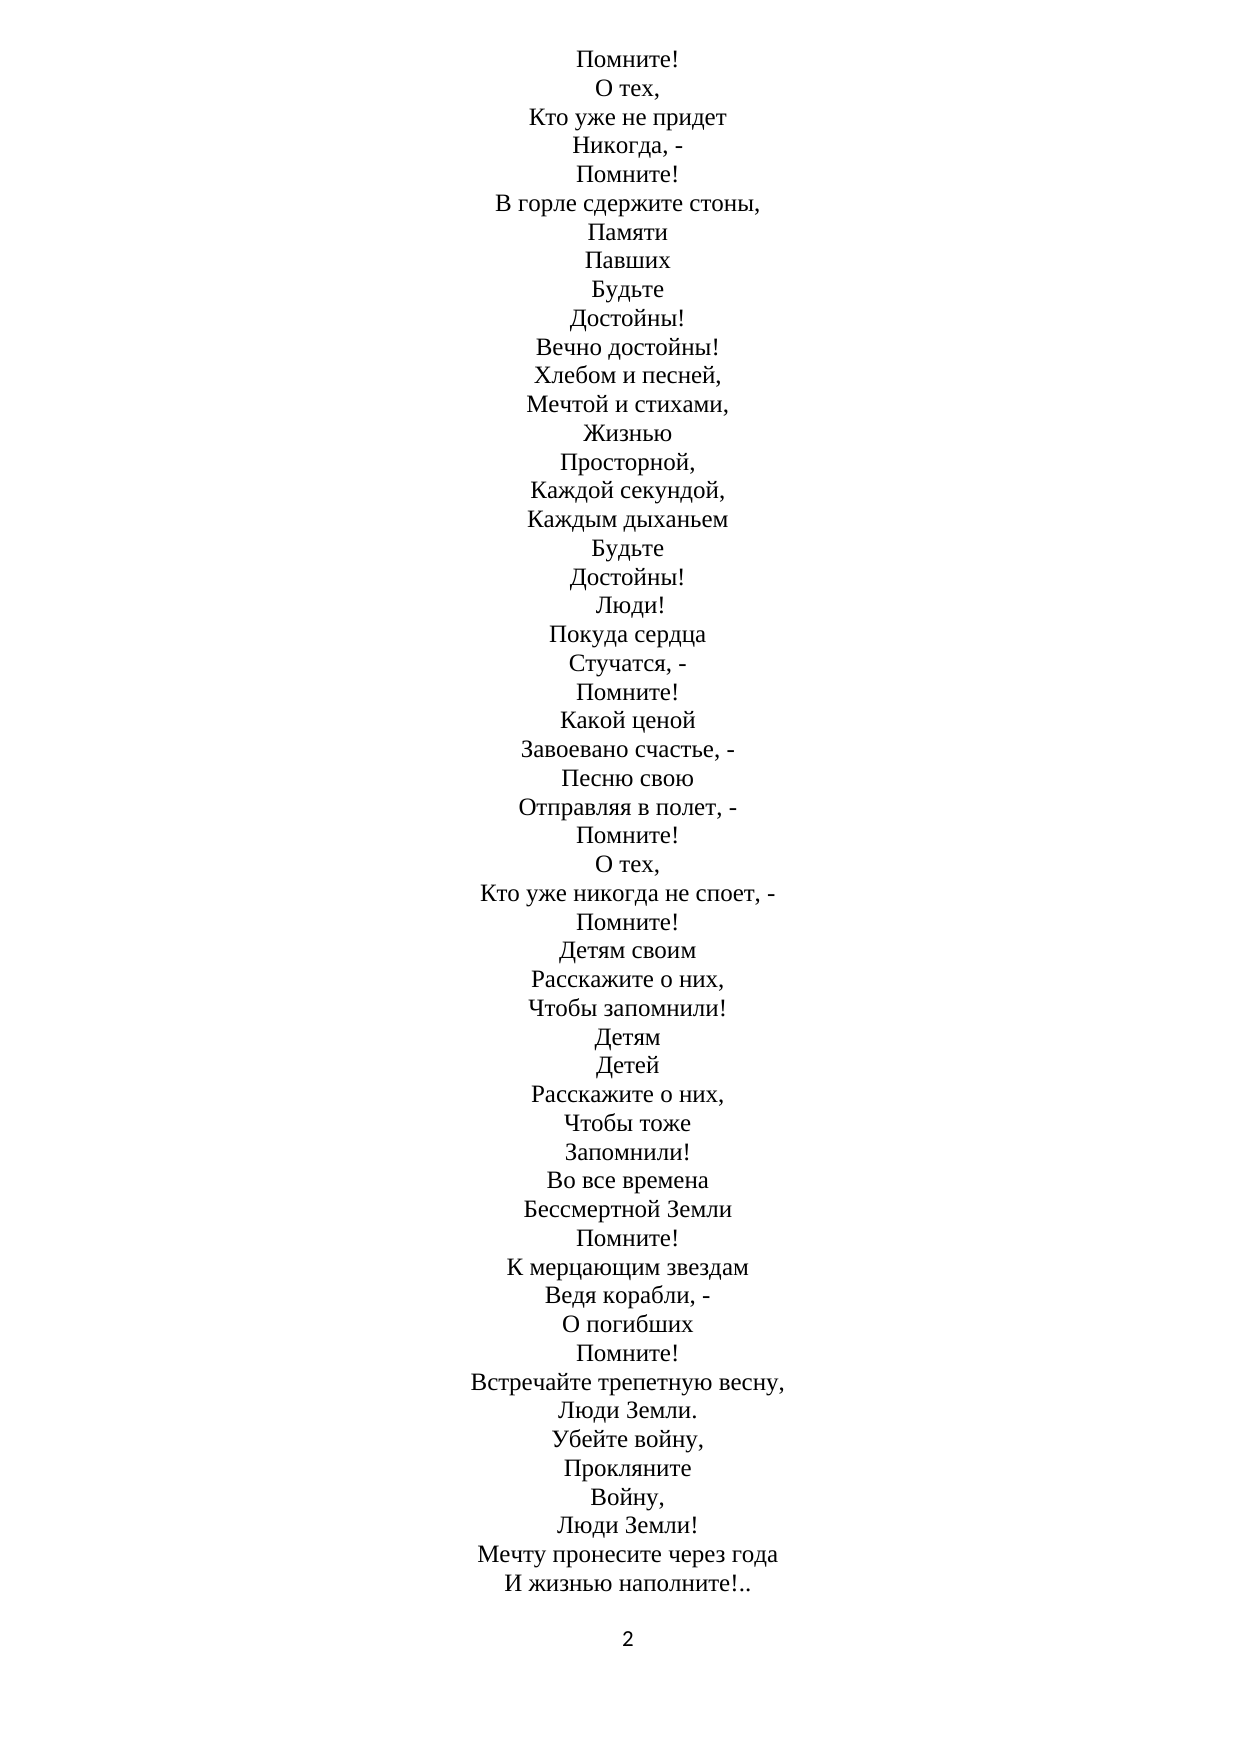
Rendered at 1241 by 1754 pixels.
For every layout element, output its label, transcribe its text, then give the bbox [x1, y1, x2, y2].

text Встречайте трепетную весну, [103, 1367, 1152, 1396]
text Песню свою [103, 763, 1152, 792]
text Отправляя в полет, - [103, 792, 1152, 821]
text Расскажите о них, [103, 1079, 1152, 1108]
text Павших [103, 246, 1152, 274]
text Достойны! [103, 303, 1152, 332]
text О тех, [103, 849, 1152, 878]
text К мерцающим звездам [103, 1252, 1152, 1281]
text Какой ценой [103, 706, 1152, 734]
text Помните! [103, 907, 1152, 936]
text О тех, [103, 73, 1152, 102]
text Никогда, - [103, 131, 1152, 159]
text Кто уже не придет [103, 102, 1152, 131]
text Помните! [103, 821, 1152, 849]
text Каждым дыханьем [103, 504, 1152, 533]
text Чтобы запомнили! [103, 993, 1152, 1022]
text Завоевано счастье, - [103, 734, 1152, 763]
text И жизнью наполните!.. [103, 1568, 1152, 1597]
text Помните! [103, 1223, 1152, 1252]
text Люди! [103, 591, 1152, 619]
text Памяти [103, 217, 1152, 246]
text Просторной, [103, 447, 1152, 476]
text Ведя корабли, - [103, 1281, 1152, 1309]
text О погибших [103, 1309, 1152, 1338]
text Стучатся, - [103, 648, 1152, 677]
text Вечно достойны! [103, 332, 1152, 361]
text Жизнью [103, 418, 1152, 447]
text Расскажите о них, [103, 964, 1152, 993]
text Прокляните [103, 1453, 1152, 1482]
text Кто уже никогда не споет, - [103, 878, 1152, 907]
text Чтобы тоже [103, 1108, 1152, 1137]
text Помните! [103, 44, 1152, 73]
text Помните! [103, 159, 1152, 188]
text Каждой секундой, [103, 476, 1152, 504]
text В горле сдержите стоны, [103, 188, 1152, 217]
text Детям своим [103, 936, 1152, 964]
text Помните! [103, 677, 1152, 706]
text Запомнили! [103, 1137, 1152, 1166]
text Детям [103, 1022, 1152, 1051]
text Мечту пронесите через года [103, 1539, 1152, 1568]
text Детей [103, 1051, 1152, 1079]
text Убейте войну, [103, 1424, 1152, 1453]
text Бессмертной Земли [103, 1194, 1152, 1223]
text Во все времена [103, 1166, 1152, 1194]
text Помните! [103, 1338, 1152, 1367]
text Будьте [103, 533, 1152, 562]
text Хлебом и песней, [103, 361, 1152, 389]
text Достойны! [103, 562, 1152, 591]
text Мечтой и стихами, [103, 389, 1152, 418]
text Будьте [103, 274, 1152, 303]
text Покуда сердца [103, 619, 1152, 648]
text Люди Земли! [103, 1511, 1152, 1539]
text Войну, [103, 1482, 1152, 1511]
text Люди Земли. [103, 1396, 1152, 1424]
